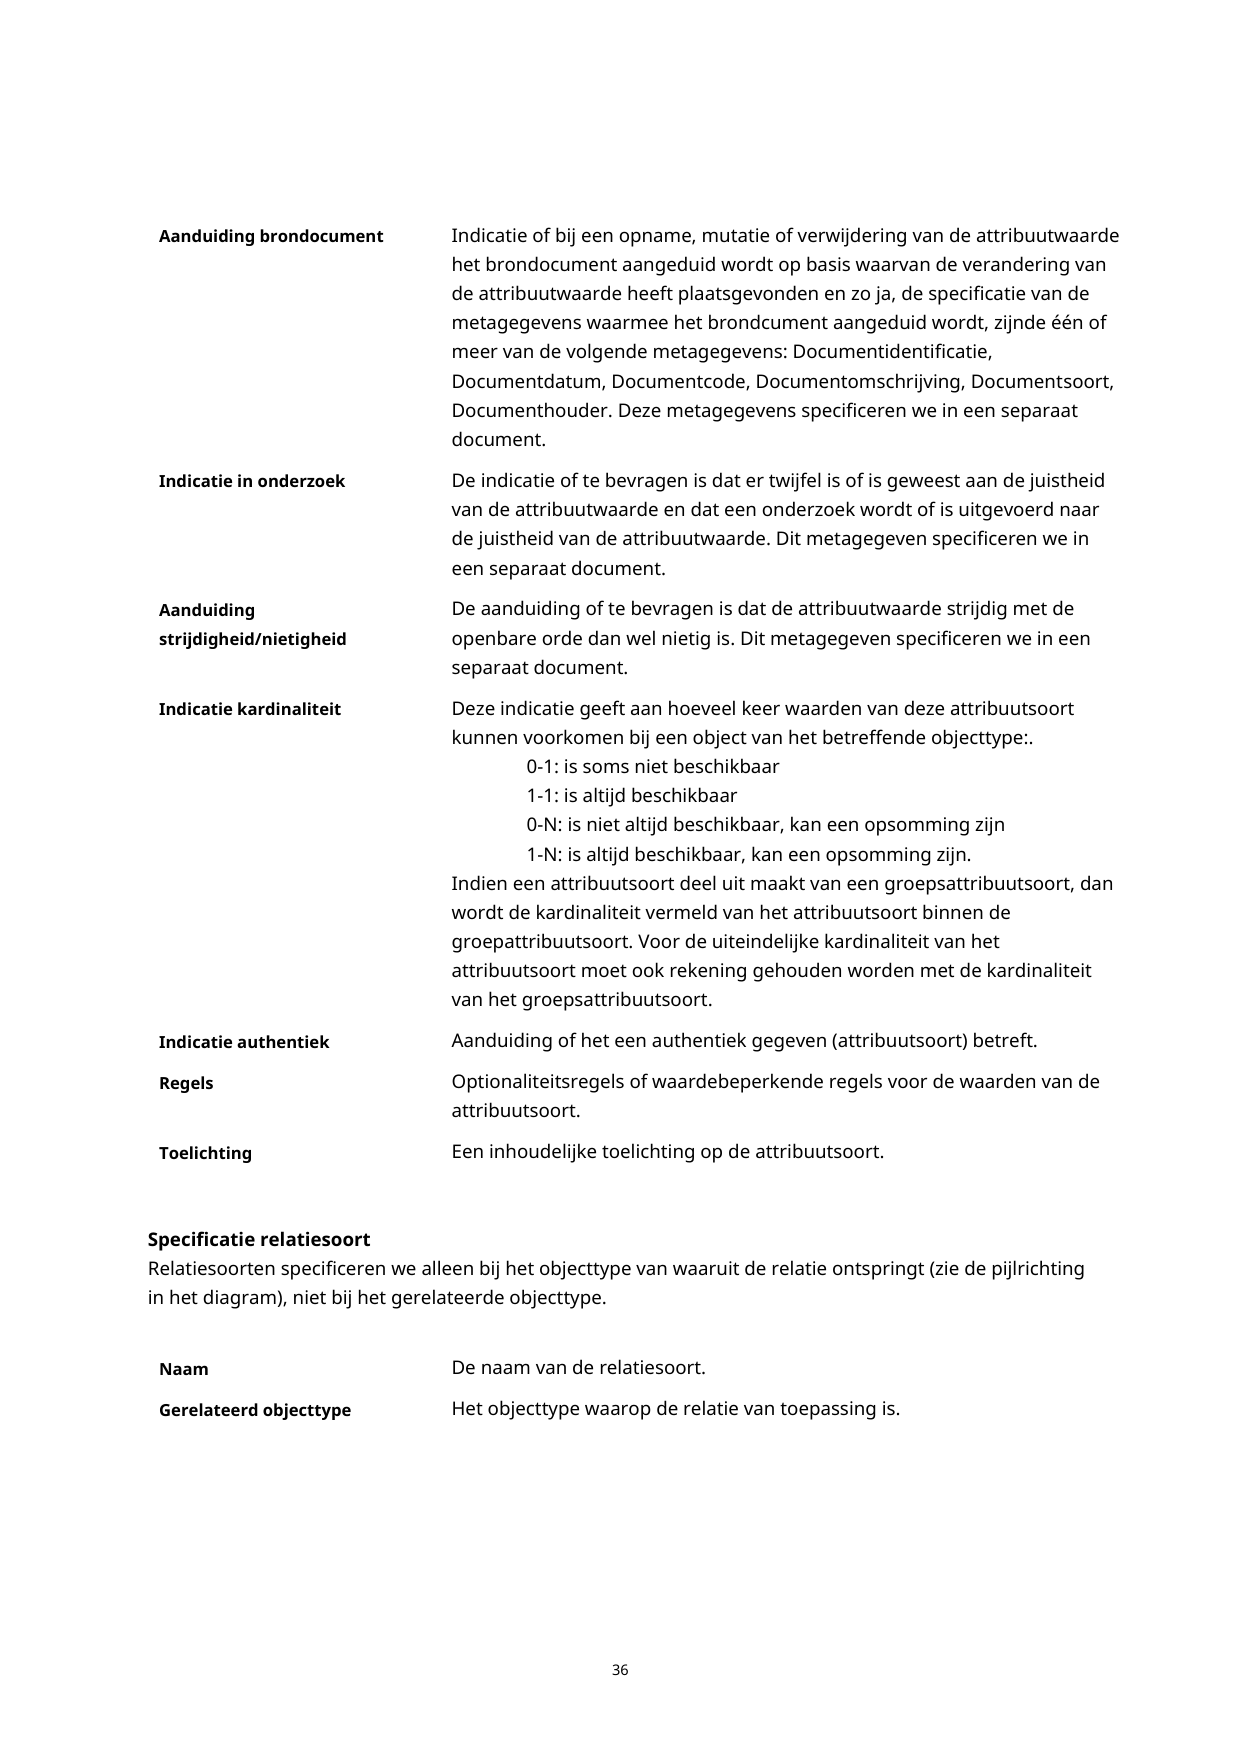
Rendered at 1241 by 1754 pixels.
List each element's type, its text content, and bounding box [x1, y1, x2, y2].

table_cell Indicatie of bij een opname, mutatie of verwijdering van de attribuutwaarde het brondocument aangeduid wordt op basis waarvan de verandering van de attribuutwaarde heeft plaatsgevonden en zo ja, de specificatie van de metagegevens waarmee het brondcument aangeduid wordt, zijnde één of meer van de volgende metagegevens: Documentidentificatie, Documentdatum, Documentcode, Documentomschrijving, Documentsoort, Documenthouder. Deze metagegevens specificeren we in een separaat document. [440, 207, 1134, 452]
table_cell Deze indicatie geeft aan hoeveel keer waarden van deze attribuutsoort kunnen voorkomen bij een object van het betreffende objecttype:. 0-1: is soms niet beschikbaar 1-1: is altijd beschikbaar 0-N: is niet altijd beschikbaar, kan een opsomming zijn 1-N: is altijd beschikbaar, kan een opsomming zijn. Indien een attribuutsoort deel uit maakt van een groepsattribuutsoort, dan wordt de kardinaliteit vermeld van het attribuutsoort binnen de groepattribuutsoort. Voor de uiteindelijke kardinaliteit van het attribuutsoort moet ook rekening gehouden worden met de kardinaliteit van het groepsattribuutsoort. [440, 680, 1134, 1012]
table_cell De aanduiding of te bevragen is dat de attribuutwaarde strijdig met de openbare orde dan wel nietig is. Dit metagegeven specificeren we in een separaat document. [440, 580, 1134, 679]
table_cell Toelichting [148, 1123, 440, 1164]
text Relatiesoorten specificeren we alleen bij het objecttype van waaruit de relatie ontspringt (zie de pijlrichting in het diagram), niet bij het gerelateerde objecttype. [148, 1252, 1092, 1310]
text Specificatie relatiesoort [148, 1222, 1092, 1252]
table_cell Het objecttype waarop de relatie van toepassing is. [440, 1380, 1124, 1421]
table_cell Optionaliteitsregels of waardebeperkende regels voor de waarden van de attribuutsoort. [440, 1053, 1134, 1123]
table_cell Aanduiding strijdigheid/nietigheid [148, 580, 440, 679]
table_cell Indicatie authentiek [148, 1012, 440, 1053]
table_cell Aanduiding brondocument [148, 207, 440, 452]
table_header Naam [148, 1339, 440, 1380]
table_cell Regels [148, 1053, 440, 1123]
table_cell Gerelateerd objecttype [148, 1380, 440, 1421]
table_cell De indicatie of te bevragen is dat er twijfel is of is geweest aan de juistheid van de attribuutwaarde en dat een onderzoek wordt of is uitgevoerd naar de juistheid van de attribuutwaarde. Dit metagegeven specificeren we in een separaat document. [440, 452, 1134, 580]
table_cell Een inhoudelijke toelichting op de attribuutsoort. [440, 1123, 1134, 1164]
table_cell Aanduiding of het een authentiek gegeven (attribuutsoort) betreft. [440, 1012, 1134, 1053]
table_cell Indicatie in onderzoek [148, 452, 440, 580]
table_header De naam van de relatiesoort. [440, 1339, 1124, 1380]
table_cell Indicatie kardinaliteit [148, 680, 440, 1012]
